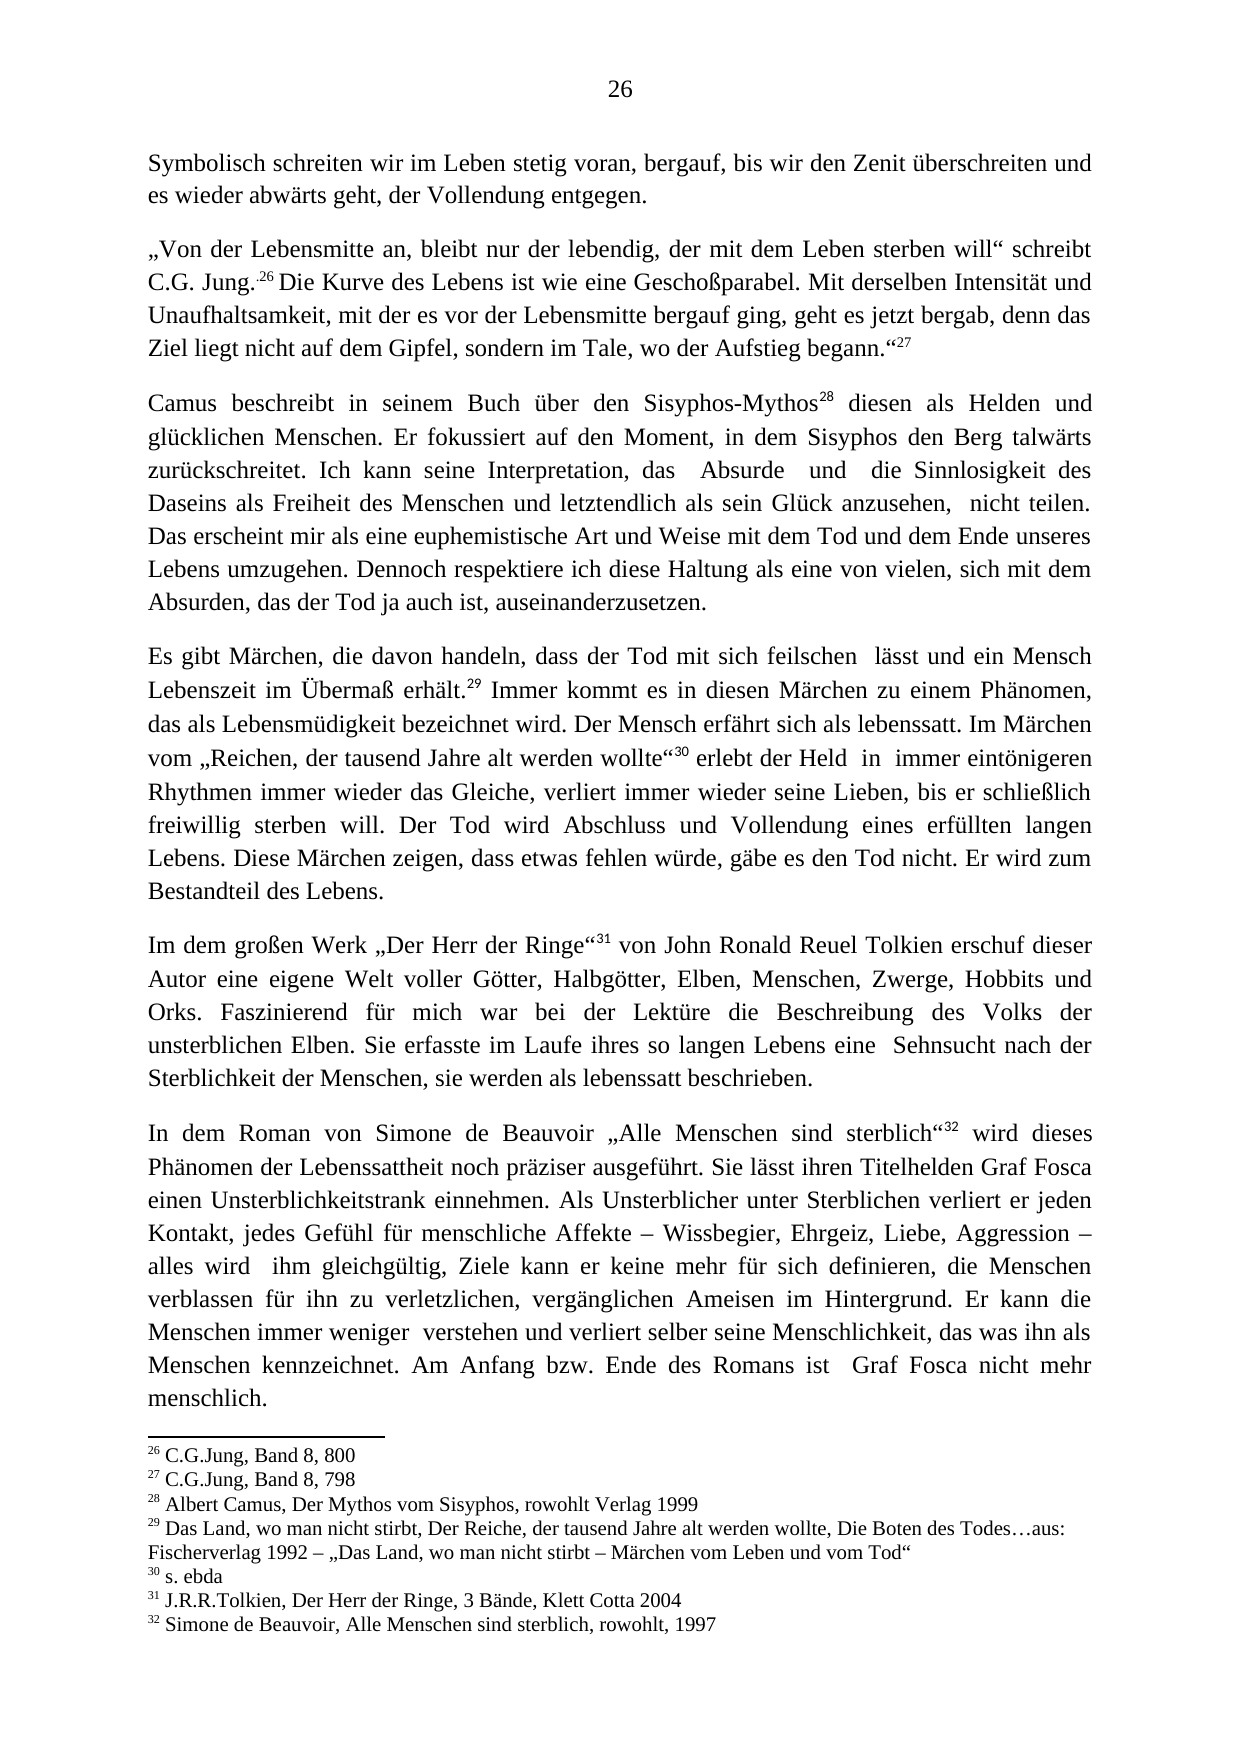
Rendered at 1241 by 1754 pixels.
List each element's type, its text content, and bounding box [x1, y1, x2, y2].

text Symbolisch schreiten wir im Leben stetig voran, bergauf, bis wir den Zenit überschreiten und es wieder abwärts geht, der Vollendung entgegen. [148, 148, 1093, 209]
text „Von der Lebensmitte an, bleibt nur der lebendig, der mit dem Leben sterben will“ schreibt C.G. Jung.. Die Kurve des Lebens ist wie eine Geschoßparabel. Mit derselben Intensität und Unaufhaltsamkeit, mit der es vor der Lebensmitte bergauf ging, geht es jetzt bergab, denn das Ziel liegt nicht auf dem Gipfel, sondern im Tale, wo der Aufstieg begann.“ [148, 234, 1093, 362]
text Im dem großen Werk „Der Herr der Ringe“ von John Ronald Reuel Tolkien erschuf dieser Autor eine eigene Welt voller Götter, Halbgötter, Elben, Menschen, Zwerge, Hobbits und Orks. Faszinierend für mich war bei der Lektüre die Beschreibung des Volks der unsterblichen Elben. Sie erfasste im Laufe ihres so langen Lebens eine Sehnsucht nach der Sterblichkeit der Menschen, sie werden als lebenssatt beschrieben. [148, 930, 1093, 1092]
text Camus beschreibt in seinem Buch über den Sisyphos-Mythos diesen als Helden und glücklichen Menschen. Er fokussiert auf den Moment, in dem Sisyphos den Berg talwärts zurückschreitet. Ich kann seine Interpretation, das Absurde und die Sinnlosigkeit des Daseins als Freiheit des Menschen und letztendlich als sein Glück anzusehen, nicht teilen. Das erscheint mir als eine euphemistische Art und Weise mit dem Tod und dem Ende unseres Lebens umzugehen. Dennoch respektiere ich diese Haltung als eine von vielen, sich mit dem Absurden, das der Tod ja auch ist, auseinanderzusetzen. [148, 387, 1093, 616]
text In dem Roman von Simone de Beauvoir „Alle Menschen sind sterblich“ wird dieses Phänomen der Lebenssattheit noch präziser ausgeführt. Sie lässt ihren Titelhelden Graf Fosca einen Unsterblichkeitstrank einnehmen. Als Unsterblicher unter Sterblichen verliert er jeden Kontakt, jedes Gefühl für menschliche Affekte – Wissbegier, Ehrgeiz, Liebe, Aggression – alles wird ihm gleichgültig, Ziele kann er keine mehr für sich definieren, die Menschen verblassen für ihn zu verletzlichen, vergänglichen Ameisen im Hintergrund. Er kann die Menschen immer weniger verstehen und verliert selber seine Menschlichkeit, das was ihn als Menschen kennzeichnet. Am Anfang bzw. Ende des Romans ist Graf Fosca nicht mehr menschlich. [148, 1117, 1093, 1412]
text Es gibt Märchen, die davon handeln, dass der Tod mit sich feilschen lässt und ein Mensch Lebenszeit im Übermaß erhält. Immer kommt es in diesen Märchen zu einem Phänomen, das als Lebensmüdigkeit bezeichnet wird. Der Mensch erfährt sich als lebenssatt. Im Märchen vom „Reichen, der tausend Jahre alt werden wollte“ erlebt der Held in immer eintönigeren Rhythmen immer wieder das Gleiche, verliert immer wieder seine Lieben, bis er schließlich freiwillig sterben will. Der Tod wird Abschluss und Vollendung eines erfüllten langen Lebens. Diese Märchen zeigen, dass etwas fehlen würde, gäbe es den Tod nicht. Er wird zum Bestandteil des Lebens. [148, 641, 1093, 904]
